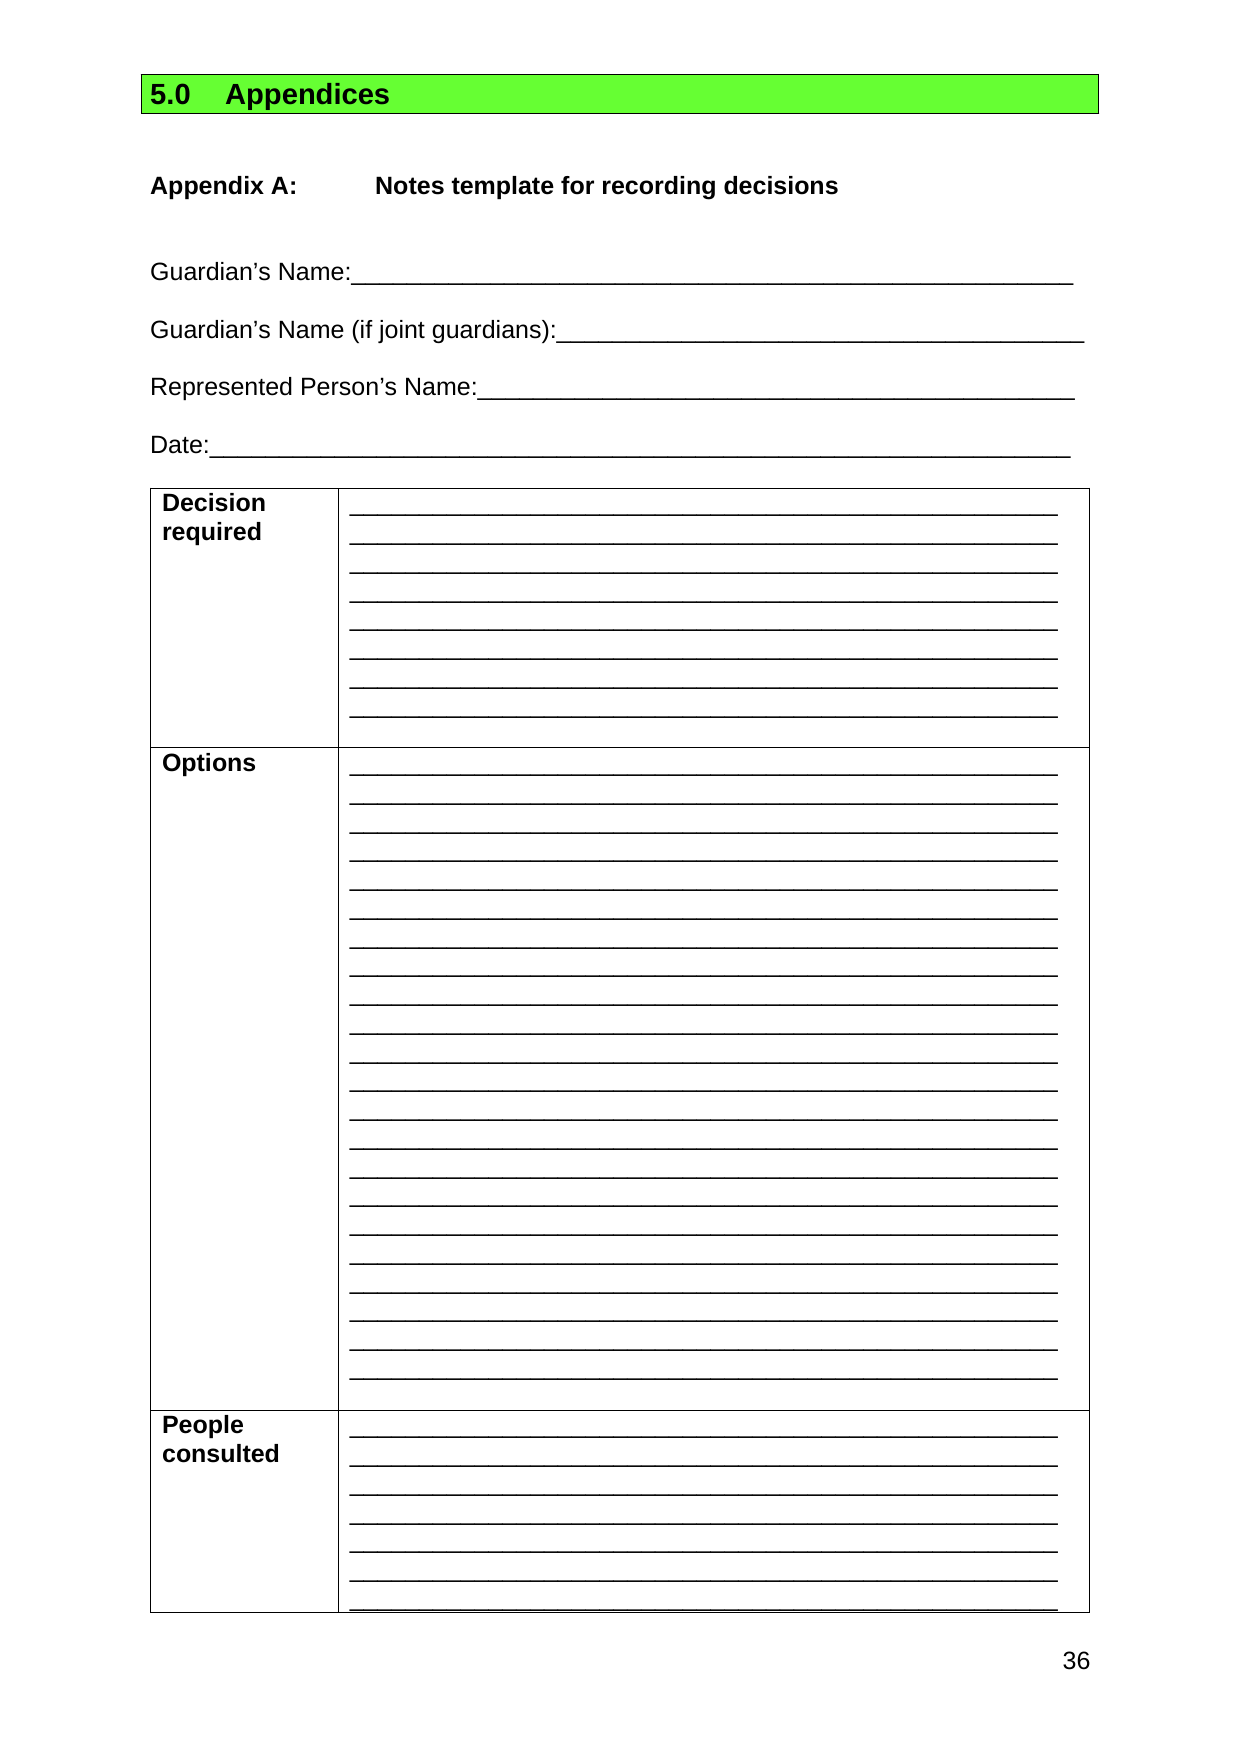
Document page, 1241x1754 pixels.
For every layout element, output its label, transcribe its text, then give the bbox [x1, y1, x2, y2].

text Date:______________________________________________________________ [150, 430, 1090, 459]
text Appendix A: Notes template for recording decisions [150, 171, 1090, 200]
text Guardian’s Name (if joint guardians):______________________________________ [150, 315, 1090, 344]
table_cell Options [151, 748, 338, 1409]
table_header Decision required [151, 489, 338, 747]
table_cell ___________________________________________________ ___________________________________________________ ___________________________________________________ ___________________________________________________ ___________________________________________________ ___________________________________________________ ___________________________________________________ ___________________________________________________ ___________________________________________________ ___________________________________________________ ___________________________________________________ ___________________________________________________ ___________________________________________________ ___________________________________________________ ___________________________________________________ ___________________________________________________ ___________________________________________________ ___________________________________________________ ___________________________________________________ ___________________________________________________ ___________________________________________________ ___________________________________________________ [339, 748, 1089, 1409]
table_cell People consulted [151, 1411, 338, 1612]
table_header ___________________________________________________ ___________________________________________________ ___________________________________________________ ___________________________________________________ ___________________________________________________ ___________________________________________________ ___________________________________________________ ___________________________________________________ [339, 489, 1089, 747]
table_cell ___________________________________________________ ___________________________________________________ ___________________________________________________ ___________________________________________________ ___________________________________________________ ___________________________________________________ ___________________________________________________ [339, 1411, 1089, 1612]
text Guardian’s Name:____________________________________________________ [150, 257, 1090, 286]
text 5.0 Appendices [142, 75, 1098, 113]
text Represented Person’s Name:___________________________________________ [150, 372, 1090, 401]
